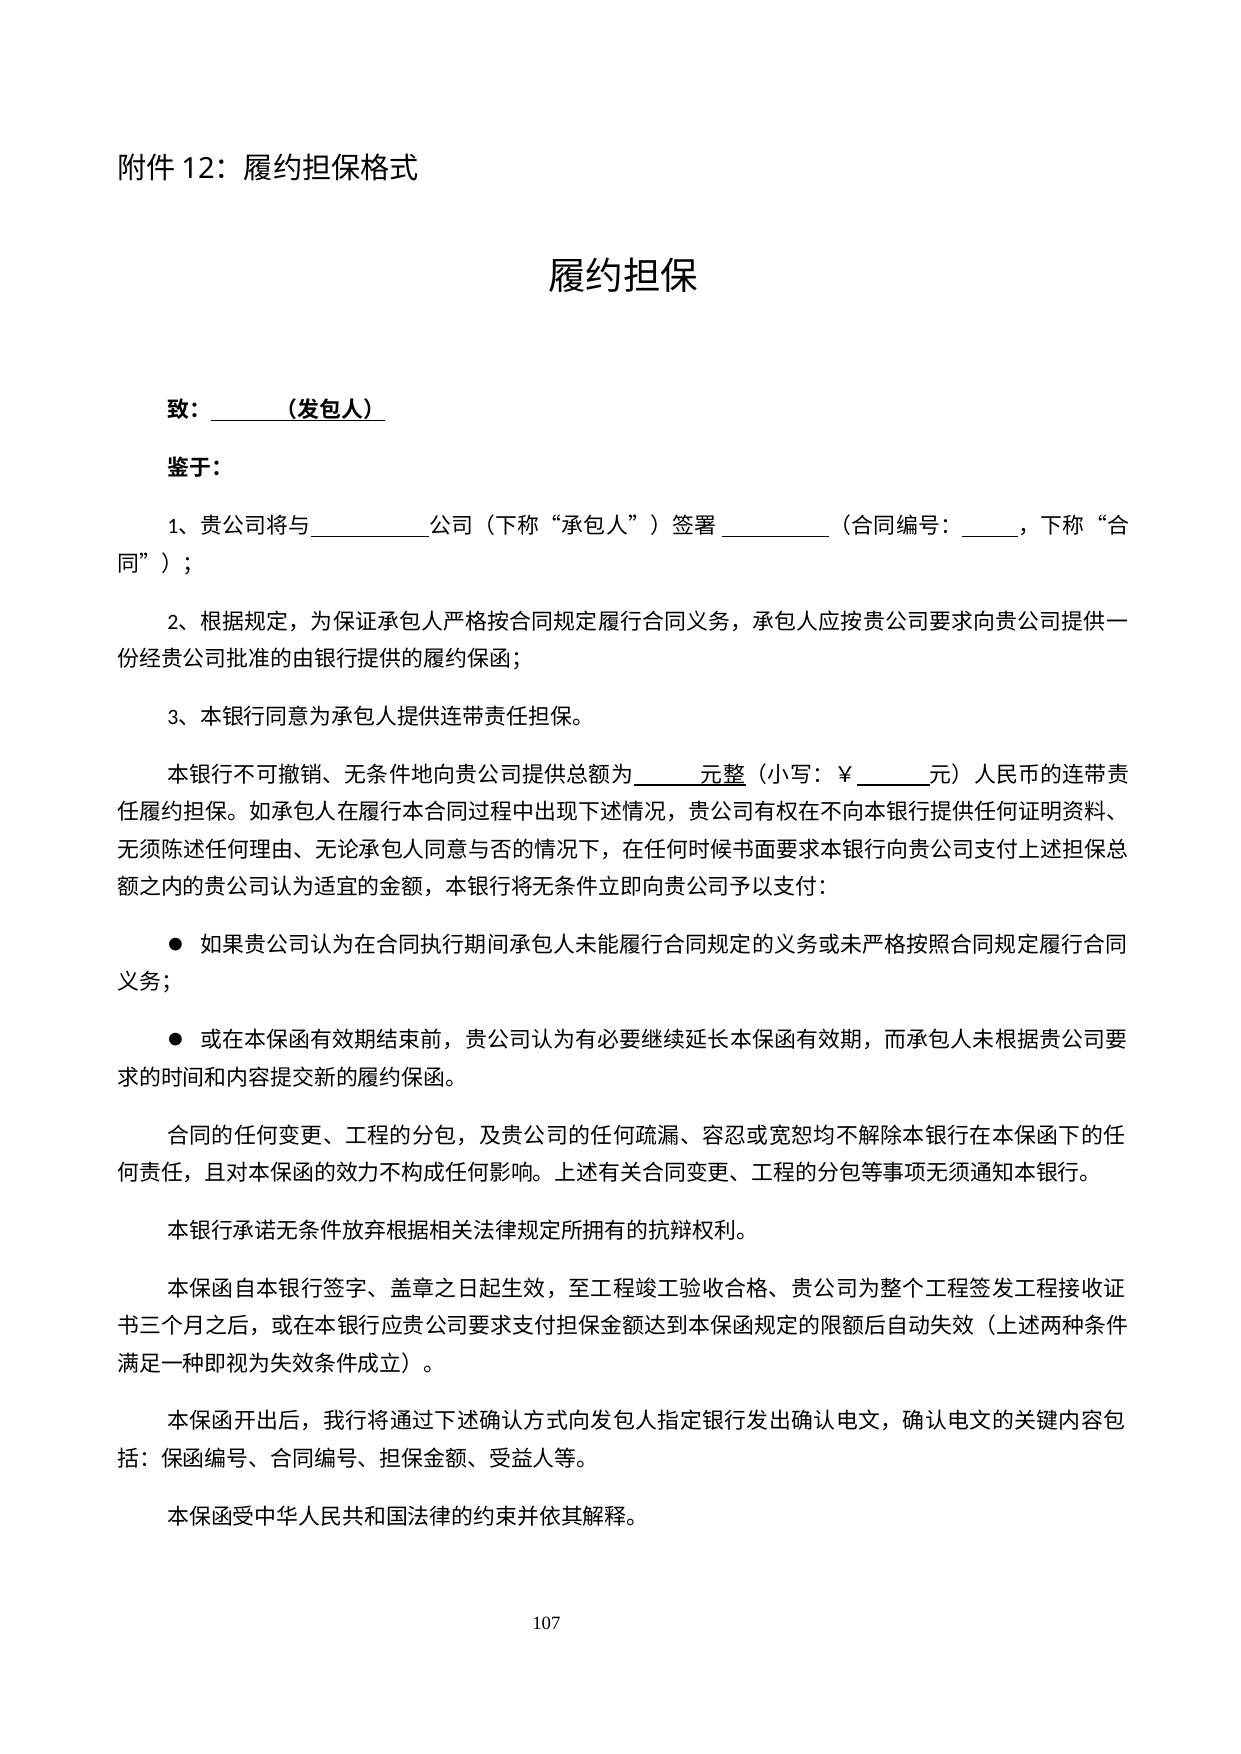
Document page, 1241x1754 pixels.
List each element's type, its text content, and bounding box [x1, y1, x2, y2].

text 合同的任何变更、工程的分包，及贵公司的任何疏漏、容忍或宽恕均不解除本银行在本保函下的任何责任，且对本保函的效力不构成任何影响。上述有关合同变更、工程的分包等事项无须通知本银行。 [117, 1117, 1129, 1187]
subtitle 附件12：履约担保格式 [117, 134, 1129, 199]
text 履约担保 [117, 241, 1129, 306]
text 本保函自本银行签字、盖章之日起生效，至工程竣工验收合格、贵公司为整个工程签发工程接收证书三个月之后，或在本银行应贵公司要求支付担保金额达到本保函规定的限额后自动失效（上述两种条件满足一种即视为失效条件成立）。 [117, 1271, 1129, 1378]
text 1、贵公司将与 公司（下称“承包人”）签署 （合同编号： ，下称“合同”）； [117, 508, 1129, 578]
text 鉴于： [117, 450, 1129, 482]
text 本保函受中华人民共和国法律的约束并依其解释。 [117, 1498, 1129, 1531]
text 本保函开出后，我行将通过下述确认方式向发包人指定银行发出确认电文，确认电文的关键内容包括：保函编号、合同编号、担保金额、受益人等。 [117, 1403, 1129, 1473]
text 本银行不可撤销、无条件地向贵公司提供总额为 元整（小写：￥ 元）人民币的连带责任履约担保。如承包人在履行本合同过程中出现下述情况，贵公司有权在不向本银行提供任何证明资料、无须陈述任何理由、无论承包人同意与否的情况下，在任何时候书面要求本银行向贵公司支付上述担保总额之内的贵公司认为适宜的金额，本银行将无条件立即向贵公司予以支付： [117, 757, 1129, 901]
list 如果贵公司认为在合同执行期间承包人未能履行合同规定的义务或未严格按照合同规定履行合同义务； [117, 927, 1129, 996]
text 3、本银行同意为承包人提供连带责任担保。 [117, 699, 1129, 731]
text 致： （发包人） [117, 392, 1129, 424]
list 或在本保函有效期结束前，贵公司认为有必要继续延长本保函有效期，而承包人未根据贵公司要求的时间和内容提交新的履约保函。 [117, 1022, 1129, 1092]
text 本银行承诺无条件放弃根据相关法律规定所拥有的抗辩权利。 [117, 1212, 1129, 1245]
text 2、根据规定，为保证承包人严格按合同规定履行合同义务，承包人应按贵公司要求向贵公司提供一份经贵公司批准的由银行提供的履约保函； [117, 603, 1129, 673]
